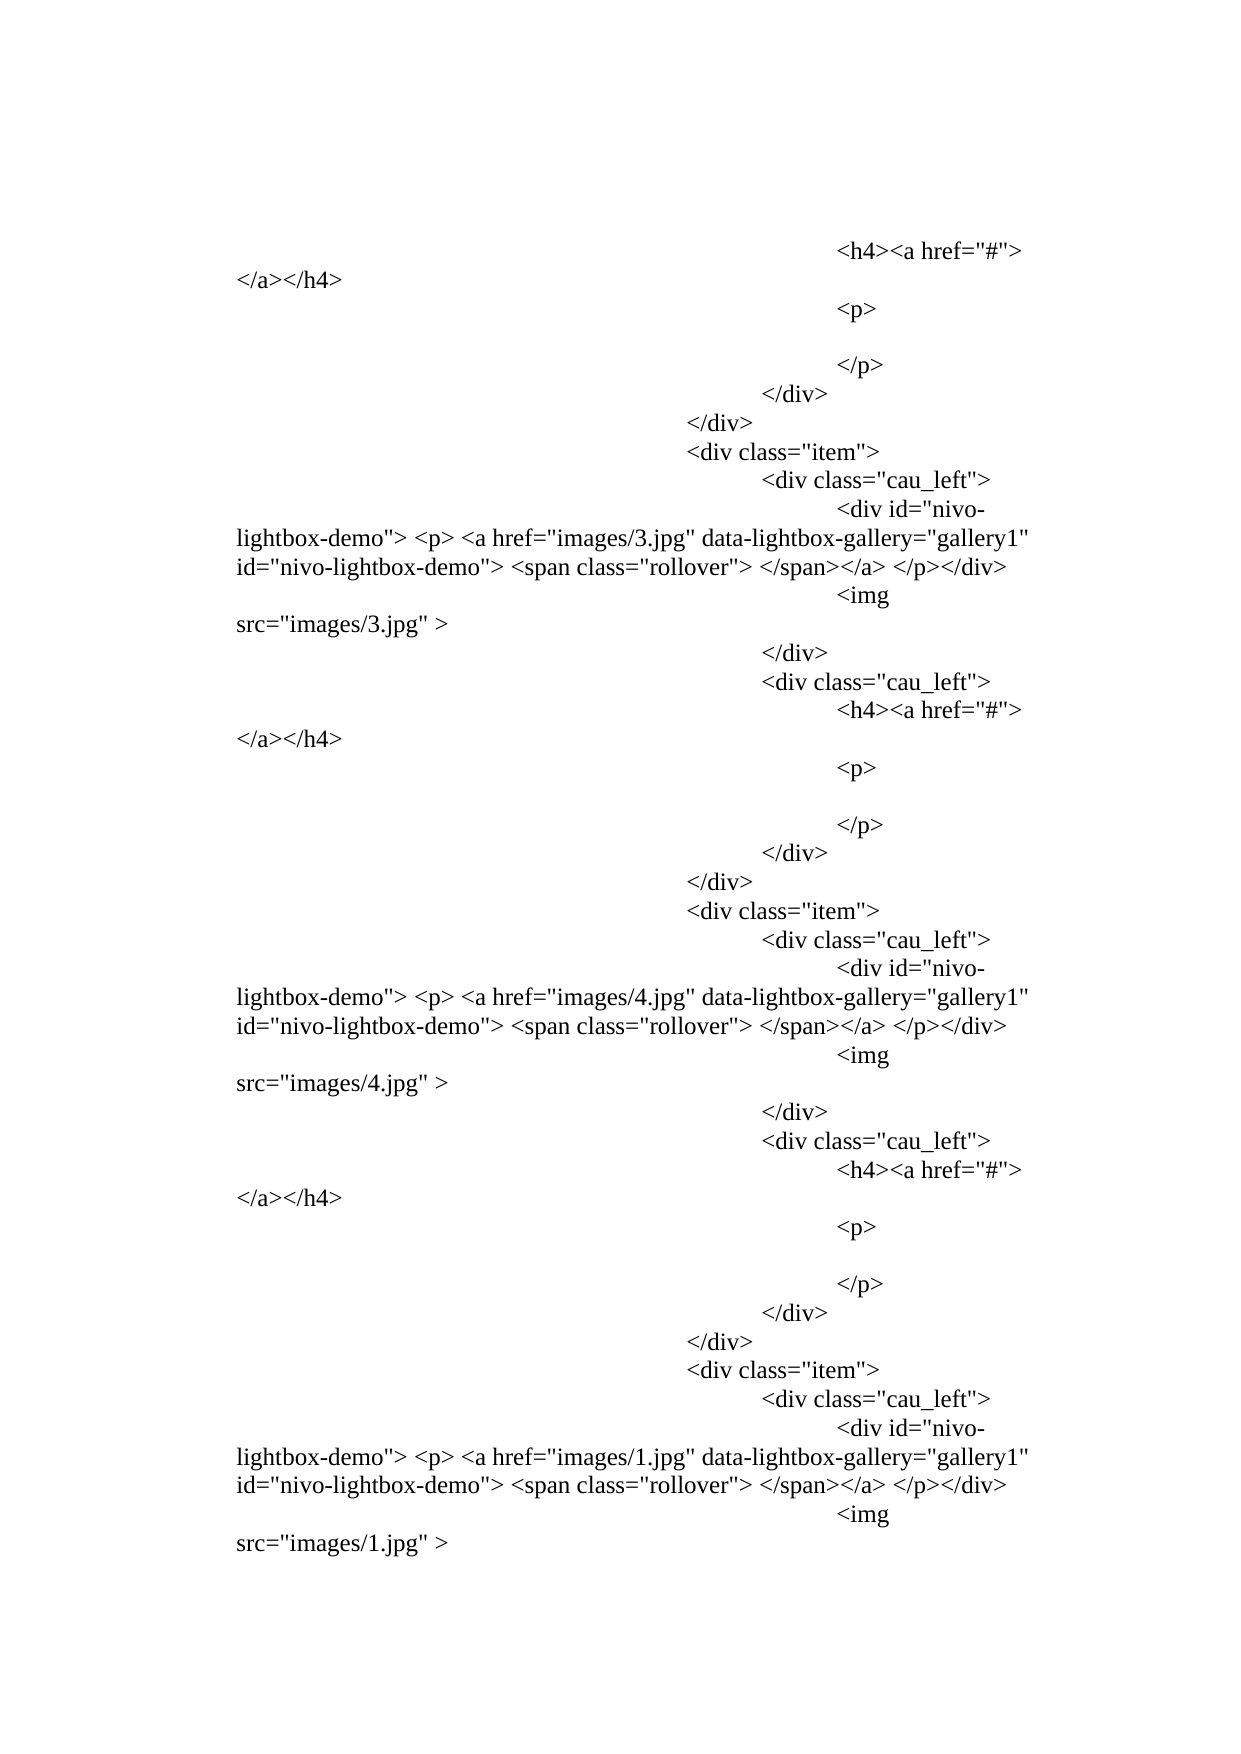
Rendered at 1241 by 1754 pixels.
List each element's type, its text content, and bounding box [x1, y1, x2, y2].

text <div class="item"> [236, 1355, 1063, 1384]
text </div> [236, 867, 1063, 896]
text <h4><a href="#"> </a></h4> [236, 236, 1063, 294]
text <div id="nivo-lightbox-demo"> <p> <a href="images/1.jpg" data-lightbox-gallery="gallery1" id="nivo-lightbox-demo"> <span class="rollover"> </span></a> </p></div> [236, 1413, 1063, 1499]
text <img src="images/3.jpg" > [236, 581, 1063, 638]
text </div> [236, 1298, 1063, 1327]
text <h4><a href="#"> </a></h4> [236, 1155, 1063, 1212]
text <p> [236, 294, 1063, 322]
text </div> [236, 1327, 1063, 1355]
text </p> [236, 810, 1063, 838]
text <div class="cau_left"> [236, 925, 1063, 953]
text </p> [236, 351, 1063, 379]
text </div> [236, 408, 1063, 437]
text <div class="item"> [236, 896, 1063, 925]
text </div> [236, 838, 1063, 867]
text <div class="cau_left"> [236, 667, 1063, 696]
text </div> [236, 379, 1063, 408]
text <div class="cau_left"> [236, 1384, 1063, 1413]
text <div class="cau_left"> [236, 1126, 1063, 1155]
text </div> [236, 1097, 1063, 1126]
text <div class="cau_left"> [236, 466, 1063, 494]
text <div id="nivo-lightbox-demo"> <p> <a href="images/4.jpg" data-lightbox-gallery="gallery1" id="nivo-lightbox-demo"> <span class="rollover"> </span></a> </p></div> [236, 953, 1063, 1040]
text <div class="item"> [236, 437, 1063, 466]
text <h4><a href="#"> </a></h4> [236, 696, 1063, 753]
text <img src="images/4.jpg" > [236, 1040, 1063, 1097]
text <p> [236, 1212, 1063, 1241]
text <div id="nivo-lightbox-demo"> <p> <a href="images/3.jpg" data-lightbox-gallery="gallery1" id="nivo-lightbox-demo"> <span class="rollover"> </span></a> </p></div> [236, 494, 1063, 581]
text <img src="images/1.jpg" > [236, 1499, 1063, 1557]
text </p> [236, 1269, 1063, 1298]
text <p> [236, 753, 1063, 782]
text </div> [236, 638, 1063, 667]
